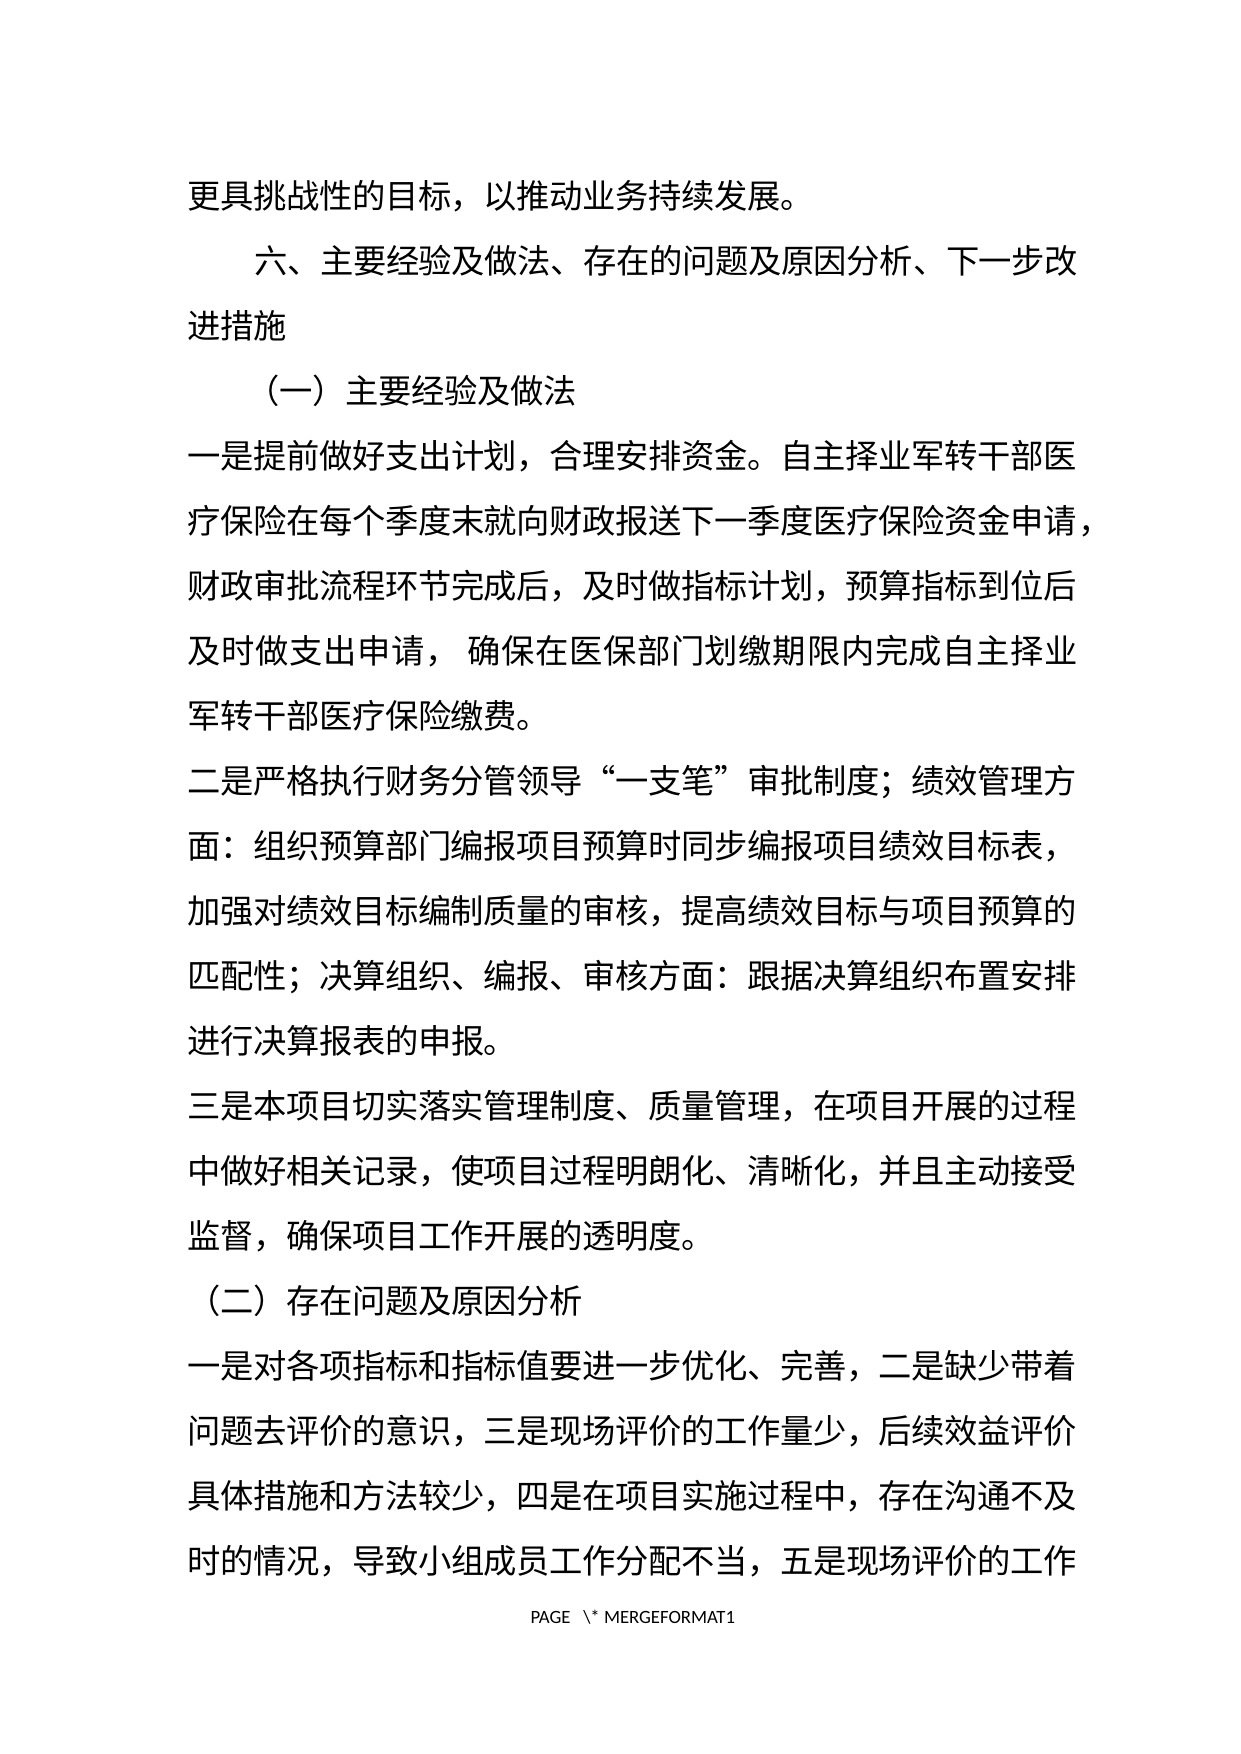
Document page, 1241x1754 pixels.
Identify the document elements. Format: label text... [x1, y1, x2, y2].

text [187, 162, 1078, 227]
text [187, 357, 1078, 1592]
text 六、主要经验及做法、存在的问题及原因分析、下一步改进措施 [187, 227, 1078, 357]
